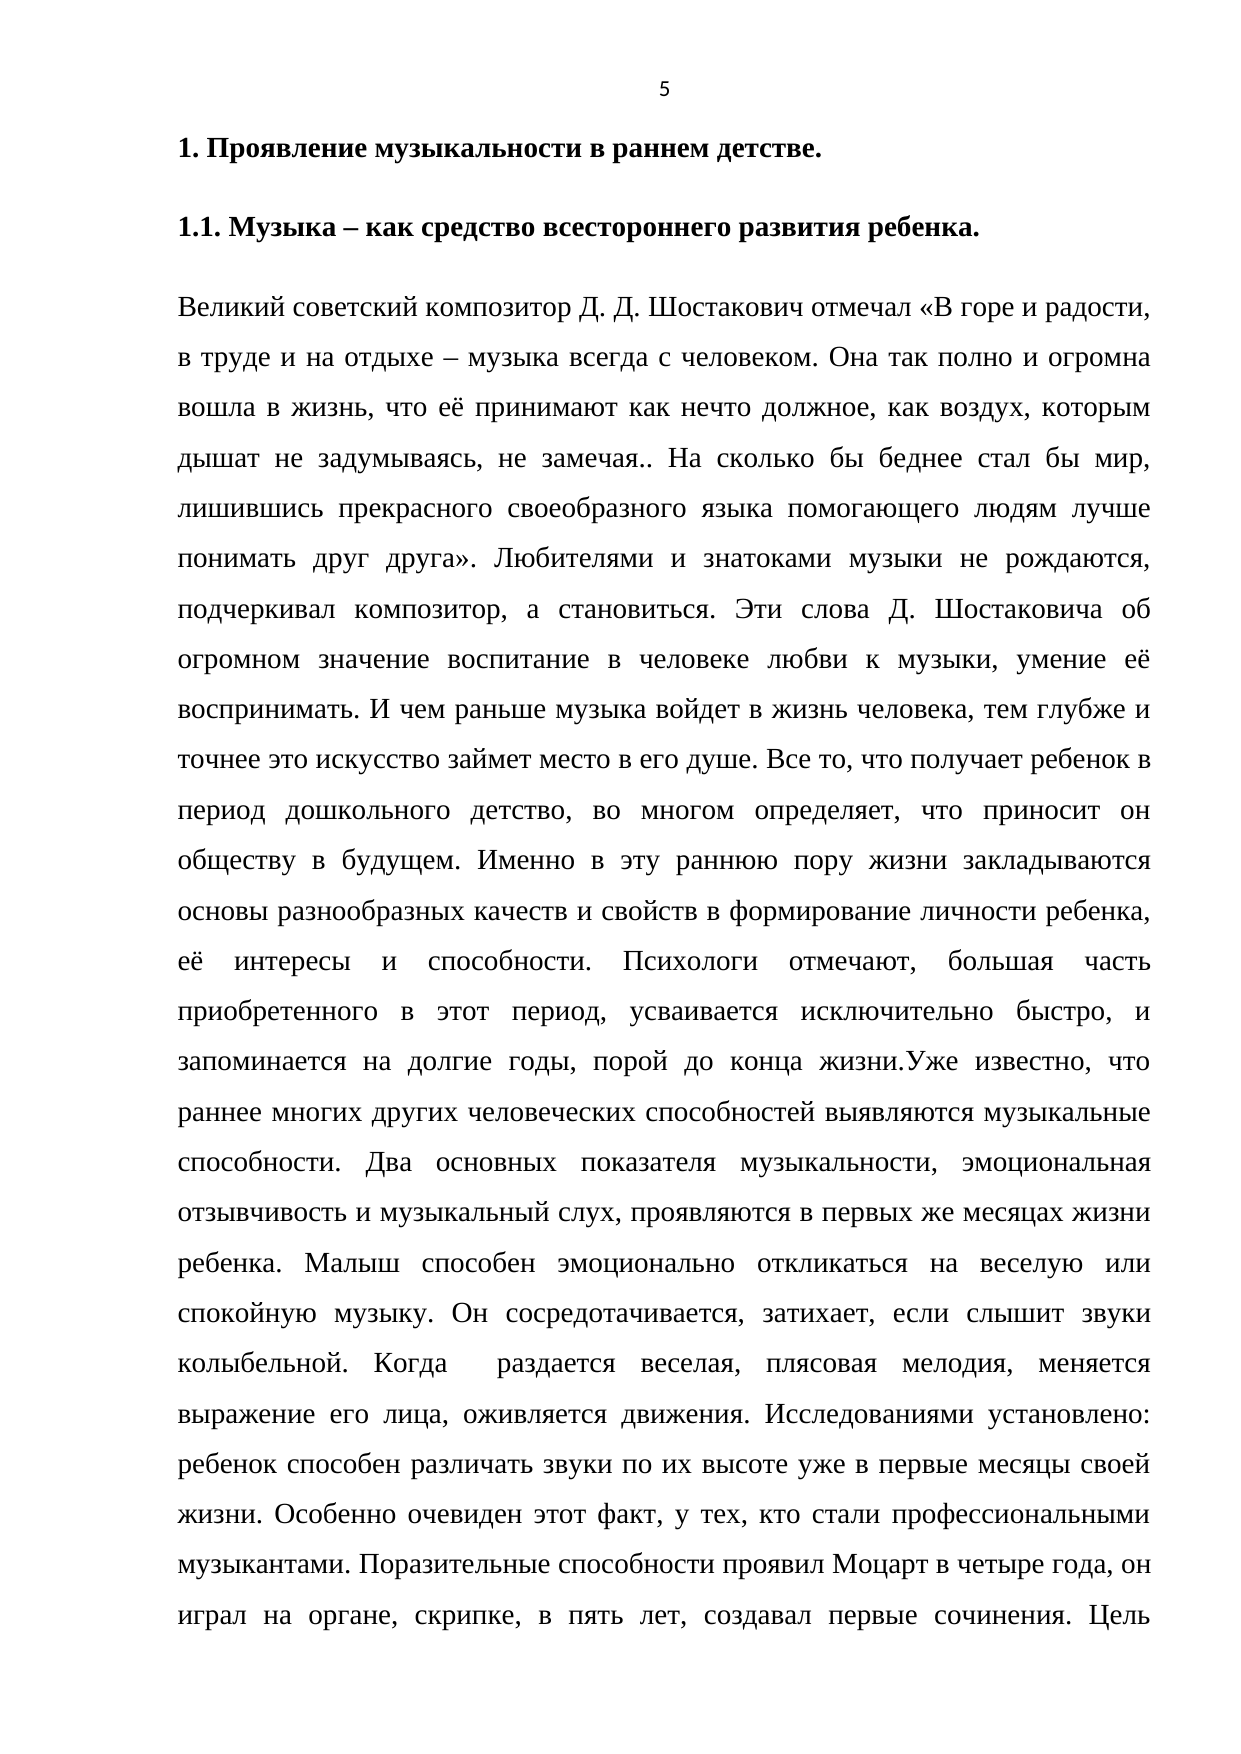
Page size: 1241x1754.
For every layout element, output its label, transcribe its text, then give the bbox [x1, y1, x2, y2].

text 1.1. Музыка – как средство всестороннего развития ребенка. [177, 209, 1152, 243]
text 1. Проявление музыкальности в раннем детстве. [177, 130, 1152, 163]
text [177, 289, 1152, 1631]
